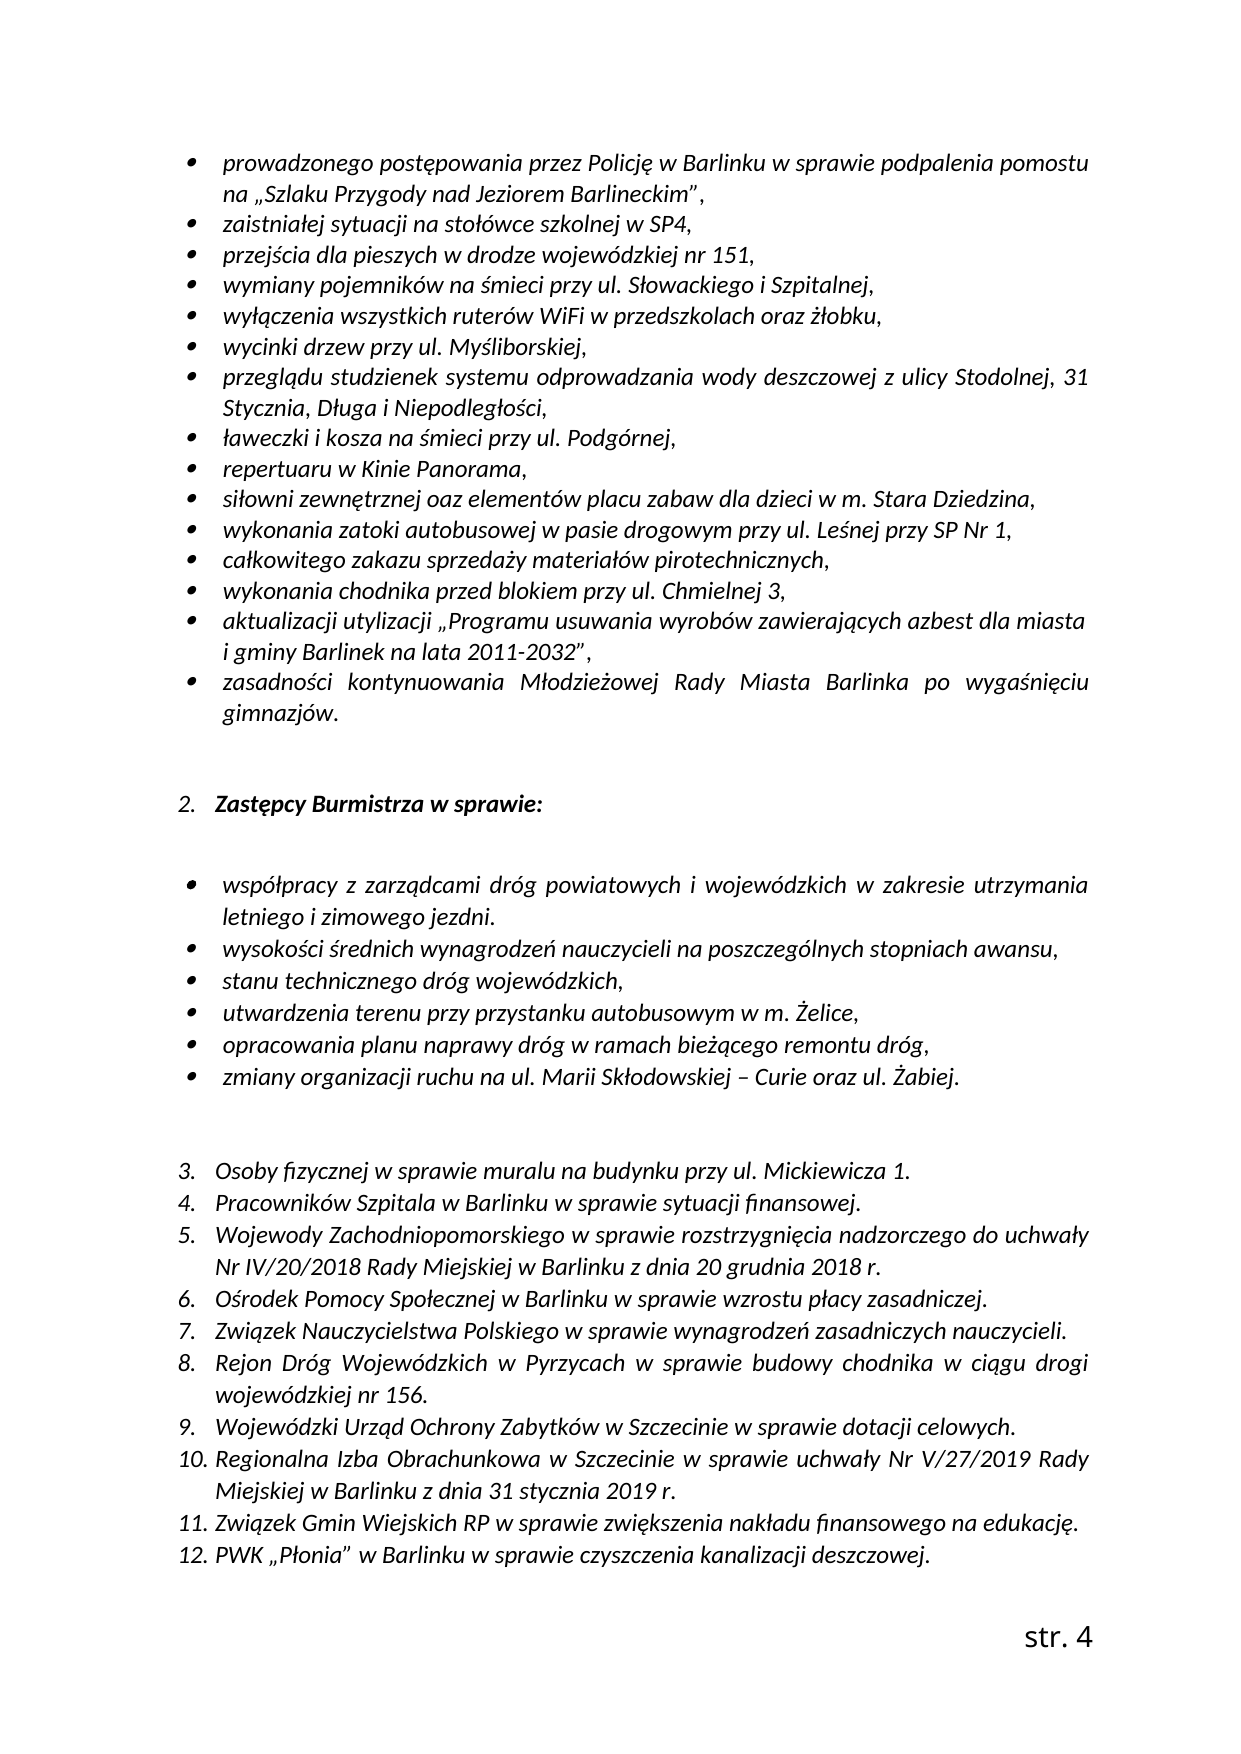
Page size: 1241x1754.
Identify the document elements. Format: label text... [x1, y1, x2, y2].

list repertuaru w Kinie Panorama, [185, 453, 1093, 483]
list Rejon Dróg Wojewódzkich w Pyrzycach w sprawie budowy chodnika w ciągu drogi wojewódzkiej nr 156. [177, 1347, 1093, 1410]
list Regionalna Izba Obrachunkowa w Szczecinie w sprawie uchwały Nr V/27/2019 Rady Miejskiej w Barlinku z dnia 31 stycznia 2019 r. [177, 1443, 1093, 1506]
list ławeczki i kosza na śmieci przy ul. Podgórnej, [185, 422, 1093, 453]
list stanu technicznego dróg wojewódzkich, [185, 965, 1093, 996]
list całkowitego zakazu sprzedaży materiałów pirotechnicznych, [185, 544, 1093, 575]
list wycinki drzew przy ul. Myśliborskiej, [185, 331, 1093, 361]
list siłowni zewnętrznej oaz elementów placu zabaw dla dzieci w m. Stara Dziedzina, [185, 483, 1093, 514]
list przeglądu studzienek systemu odprowadzania wody deszczowej z ulicy Stodolnej, 31 Stycznia, Długa i Niepodległości, [185, 361, 1093, 422]
list wykonania chodnika przed blokiem przy ul. Chmielnej 3, [185, 575, 1093, 605]
list prowadzonego postępowania przez Policję w Barlinku w sprawie podpalenia pomostu na „Szlaku Przygody nad Jeziorem Barlineckim”, [185, 148, 1093, 209]
list Wojewódzki Urząd Ochrony Zabytków w Szczecinie w sprawie dotacji celowych. [177, 1411, 1093, 1442]
list Zastępcy Burmistrza w sprawie: [177, 788, 1093, 819]
list PWK „Płonia” w Barlinku w sprawie czyszczenia kanalizacji deszczowej. [177, 1539, 1093, 1570]
list aktualizacji utylizacji „Programu usuwania wyrobów zawierających azbest dla miasta i gminy Barlinek na lata 2011-2032”, [185, 605, 1093, 666]
list zaistniałej sytuacji na stołówce szkolnej w SP4, [185, 209, 1093, 239]
list zmiany organizacji ruchu na ul. Marii Skłodowskiej – Curie oraz ul. Żabiej. [185, 1061, 1093, 1092]
list Pracowników Szpitala w Barlinku w sprawie sytuacji finansowej. [177, 1187, 1093, 1218]
list wyłączenia wszystkich ruterów WiFi w przedszkolach oraz żłobku, [185, 300, 1093, 331]
list wysokości średnich wynagrodzeń nauczycieli na poszczególnych stopniach awansu, [185, 933, 1093, 964]
list opracowania planu naprawy dróg w ramach bieżącego remontu dróg, [185, 1029, 1093, 1059]
list wymiany pojemników na śmieci przy ul. Słowackiego i Szpitalnej, [185, 270, 1093, 300]
list przejścia dla pieszych w drodze wojewódzkiej nr 151, [185, 239, 1093, 270]
list wykonania zatoki autobusowej w pasie drogowym przy ul. Leśnej przy SP Nr 1, [185, 514, 1093, 544]
list Osoby fizycznej w sprawie muralu na budynku przy ul. Mickiewicza 1. [177, 1156, 1093, 1186]
list utwardzenia terenu przy przystanku autobusowym w m. Żelice, [185, 997, 1093, 1028]
list Związek Nauczycielstwa Polskiego w sprawie wynagrodzeń zasadniczych nauczycieli. [177, 1315, 1093, 1346]
list Wojewody Zachodniopomorskiego w sprawie rozstrzygnięcia nadzorczego do uchwały Nr IV/20/2018 Rady Miejskiej w Barlinku z dnia 20 grudnia 2018 r. [177, 1219, 1093, 1282]
list Ośrodek Pomocy Społecznej w Barlinku w sprawie wzrostu płacy zasadniczej. [177, 1283, 1093, 1314]
list Związek Gmin Wiejskich RP w sprawie zwiększenia nakładu finansowego na edukację. [177, 1507, 1093, 1538]
list współpracy z zarządcami dróg powiatowych i wojewódzkich w zakresie utrzymania letniego i zimowego jezdni. [185, 869, 1093, 932]
list zasadności kontynuowania Młodzieżowej Rady Miasta Barlinka po wygaśnięciu gimnazjów. [185, 666, 1093, 727]
